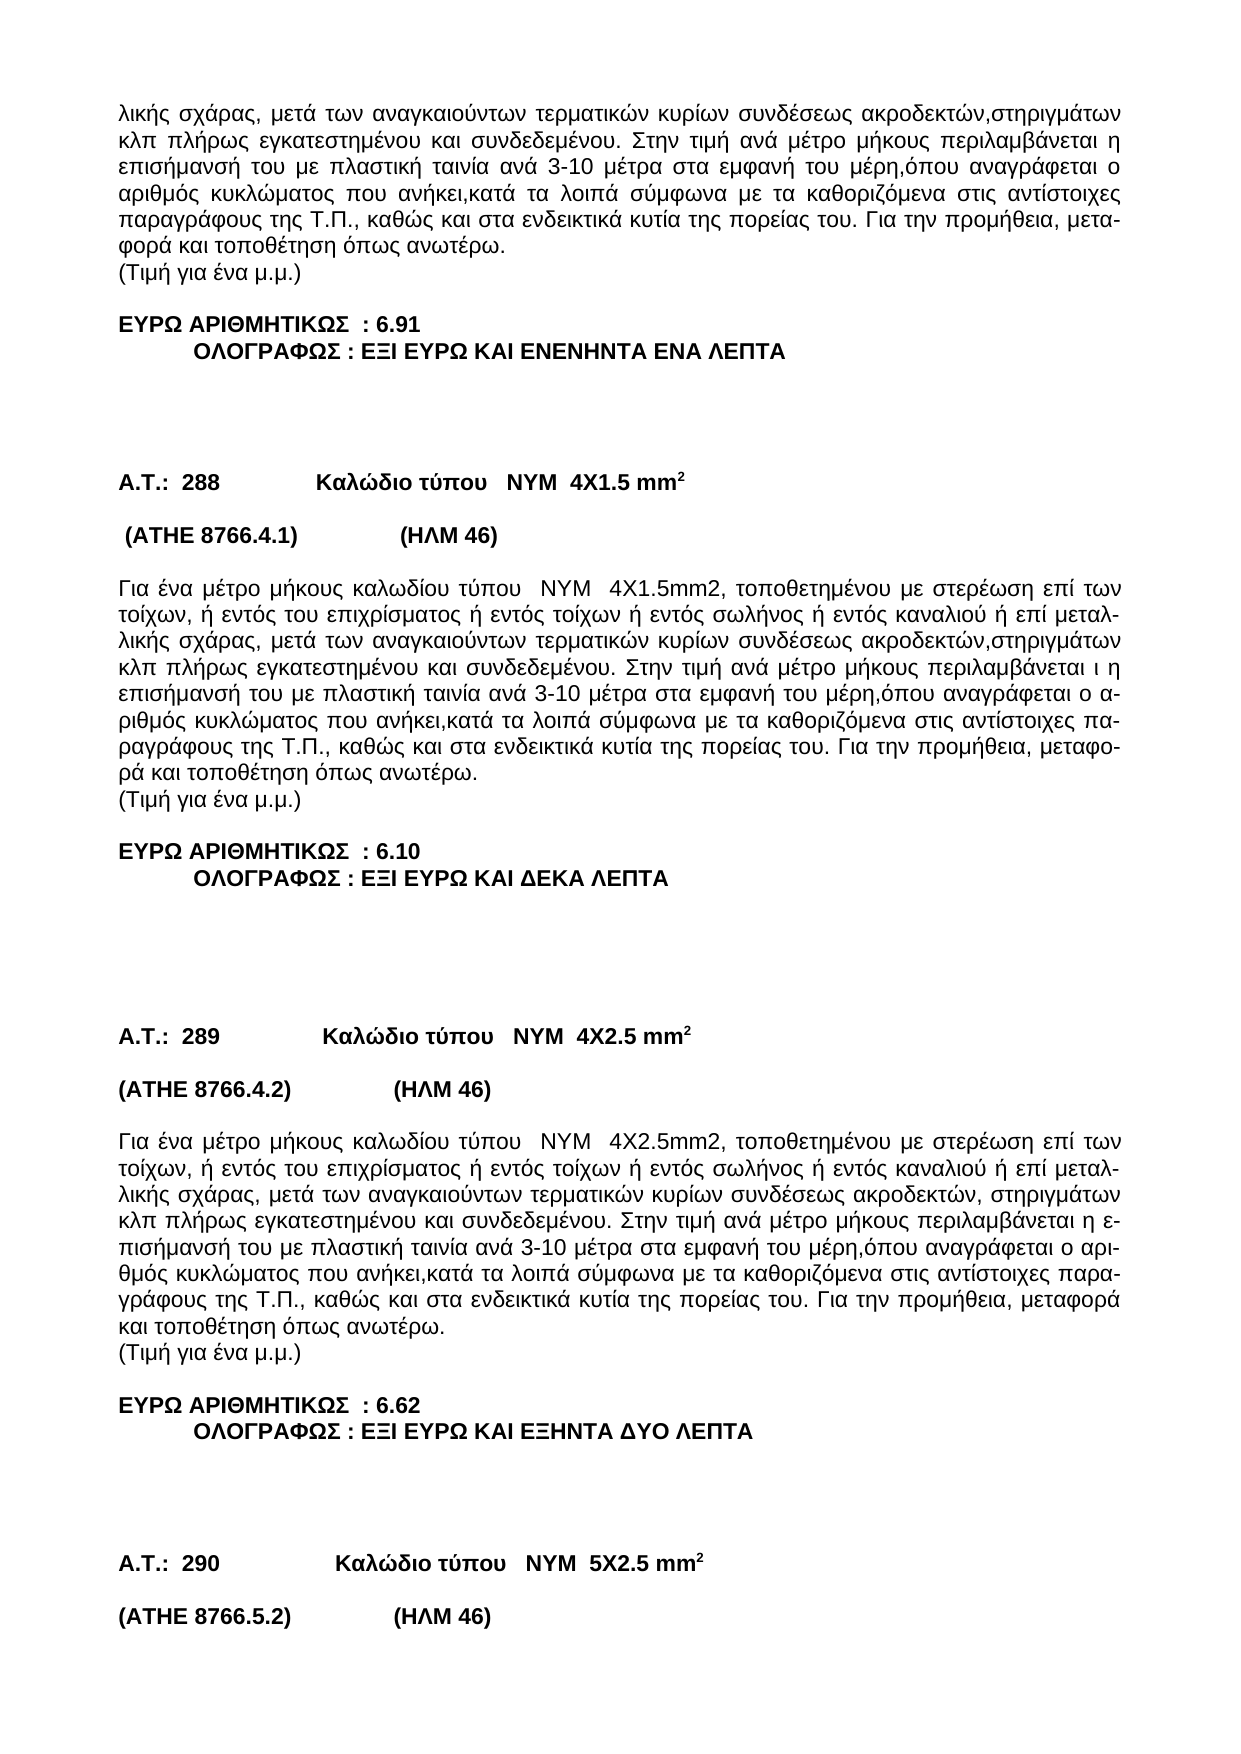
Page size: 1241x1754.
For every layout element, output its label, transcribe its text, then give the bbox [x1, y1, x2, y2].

text (Τιμή για ένα μ.μ.) [118, 786, 1122, 812]
text ΕΥΡΩ ΑΡΙΘΜΗΤΙΚΩΣ : 6.62 [118, 1392, 1122, 1418]
text ΟΛΟΓΡΑΦΩΣ : ΕΞΙ ΕΥΡΩ ΚΑΙ ΔΕΚΑ ΛΕΠΤΑ [118, 865, 1122, 891]
text Α.Τ.: 288 Καλώδιο τύπου ΝΥΜ 4Χ1.5 mm2 [118, 469, 1122, 496]
text Α.Τ.: 289 Καλώδιο τύπου ΝΥΜ 4Χ2.5 mm2 [118, 1023, 1122, 1049]
text ΕΥΡΩ ΑΡΙΘΜΗΤΙΚΩΣ : 6.10 [118, 838, 1122, 865]
text Α.Τ.: 290 Καλώδιο τύπου ΝΥΜ 5Χ2.5 mm2 [118, 1550, 1122, 1576]
text Για ένα μέτρο μήκους καλωδίου τύπου ΝΥΜ 4Χ1.5mm2, τοποθετημένου με στερέωση επί των τοίχων, ή εντός του επιχρίσματος ή εντός τοίχων ή εντός σωλήνος ή εντός καναλιού ή επί μεταλ-λικής σχάρας, μετά των αναγκαιούντων τερματικών κυρίων συνδέσεως ακροδεκτών,στηριγμάτων κλπ πλήρως εγκατεστημένου και συνδεδεμένου. Στην τιμή ανά μέτρο μήκους περιλαμβάνεται ι η επισήμανσή του με πλαστική ταινία ανά 3-10 μέτρα στα εμφανή του μέρη,όπου αναγράφεται ο α-ριθμός κυκλώματος που ανήκει,κατά τα λοιπά σύμφωνα με τα καθοριζόμενα στις αντίστοιχες πα-ραγράφους της Τ.Π., καθώς και στα ενδεικτικά κυτία της πορείας του. Για την προμήθεια, μεταφο-ρά και τοποθέτηση όπως ανωτέρω. [118, 575, 1122, 786]
text ΟΛΟΓΡΑΦΩΣ : ΕΞΙ ΕΥΡΩ ΚΑΙ ΕΝΕΝΗΝΤΑ ΕΝΑ ΛΕΠΤΑ [118, 338, 1122, 364]
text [118, 100, 1122, 258]
text (Τιμή για ένα μ.μ.) [118, 258, 1122, 285]
text (ΑΤΗΕ 8766.4.1) (ΗΛΜ 46) [118, 522, 1122, 548]
text (ΑΤΗΕ 8766.4.2) (ΗΛΜ 46) [118, 1076, 1122, 1102]
text (ΑΤΗΕ 8766.5.2) (ΗΛΜ 46) [118, 1603, 1122, 1629]
text ΕΥΡΩ ΑΡΙΘΜΗΤΙΚΩΣ : 6.91 [118, 311, 1122, 338]
text Για ένα μέτρο μήκους καλωδίου τύπου ΝΥΜ 4Χ2.5mm2, τοποθετημένου με στερέωση επί των τοίχων, ή εντός του επιχρίσματος ή εντός τοίχων ή εντός σωλήνος ή εντός καναλιού ή επί μεταλ-λικής σχάρας, μετά των αναγκαιούντων τερματικών κυρίων συνδέσεως ακροδεκτών, στηριγμάτων κλπ πλήρως εγκατεστημένου και συνδεδεμένου. Στην τιμή ανά μέτρο μήκους περιλαμβάνεται η ε-πισήμανσή του με πλαστική ταινία ανά 3-10 μέτρα στα εμφανή του μέρη,όπου αναγράφεται ο αρι-θμός κυκλώματος που ανήκει,κατά τα λοιπά σύμφωνα με τα καθοριζόμενα στις αντίστοιχες παρα-γράφους της Τ.Π., καθώς και στα ενδεικτικά κυτία της πορείας του. Για την προμήθεια, μεταφορά και τοποθέτηση όπως ανωτέρω. [118, 1128, 1122, 1339]
text ΟΛΟΓΡΑΦΩΣ : ΕΞΙ ΕΥΡΩ ΚΑΙ ΕΞΗΝΤΑ ΔΥΟ ΛΕΠΤΑ [118, 1418, 1122, 1444]
text (Τιμή για ένα μ.μ.) [118, 1339, 1122, 1365]
